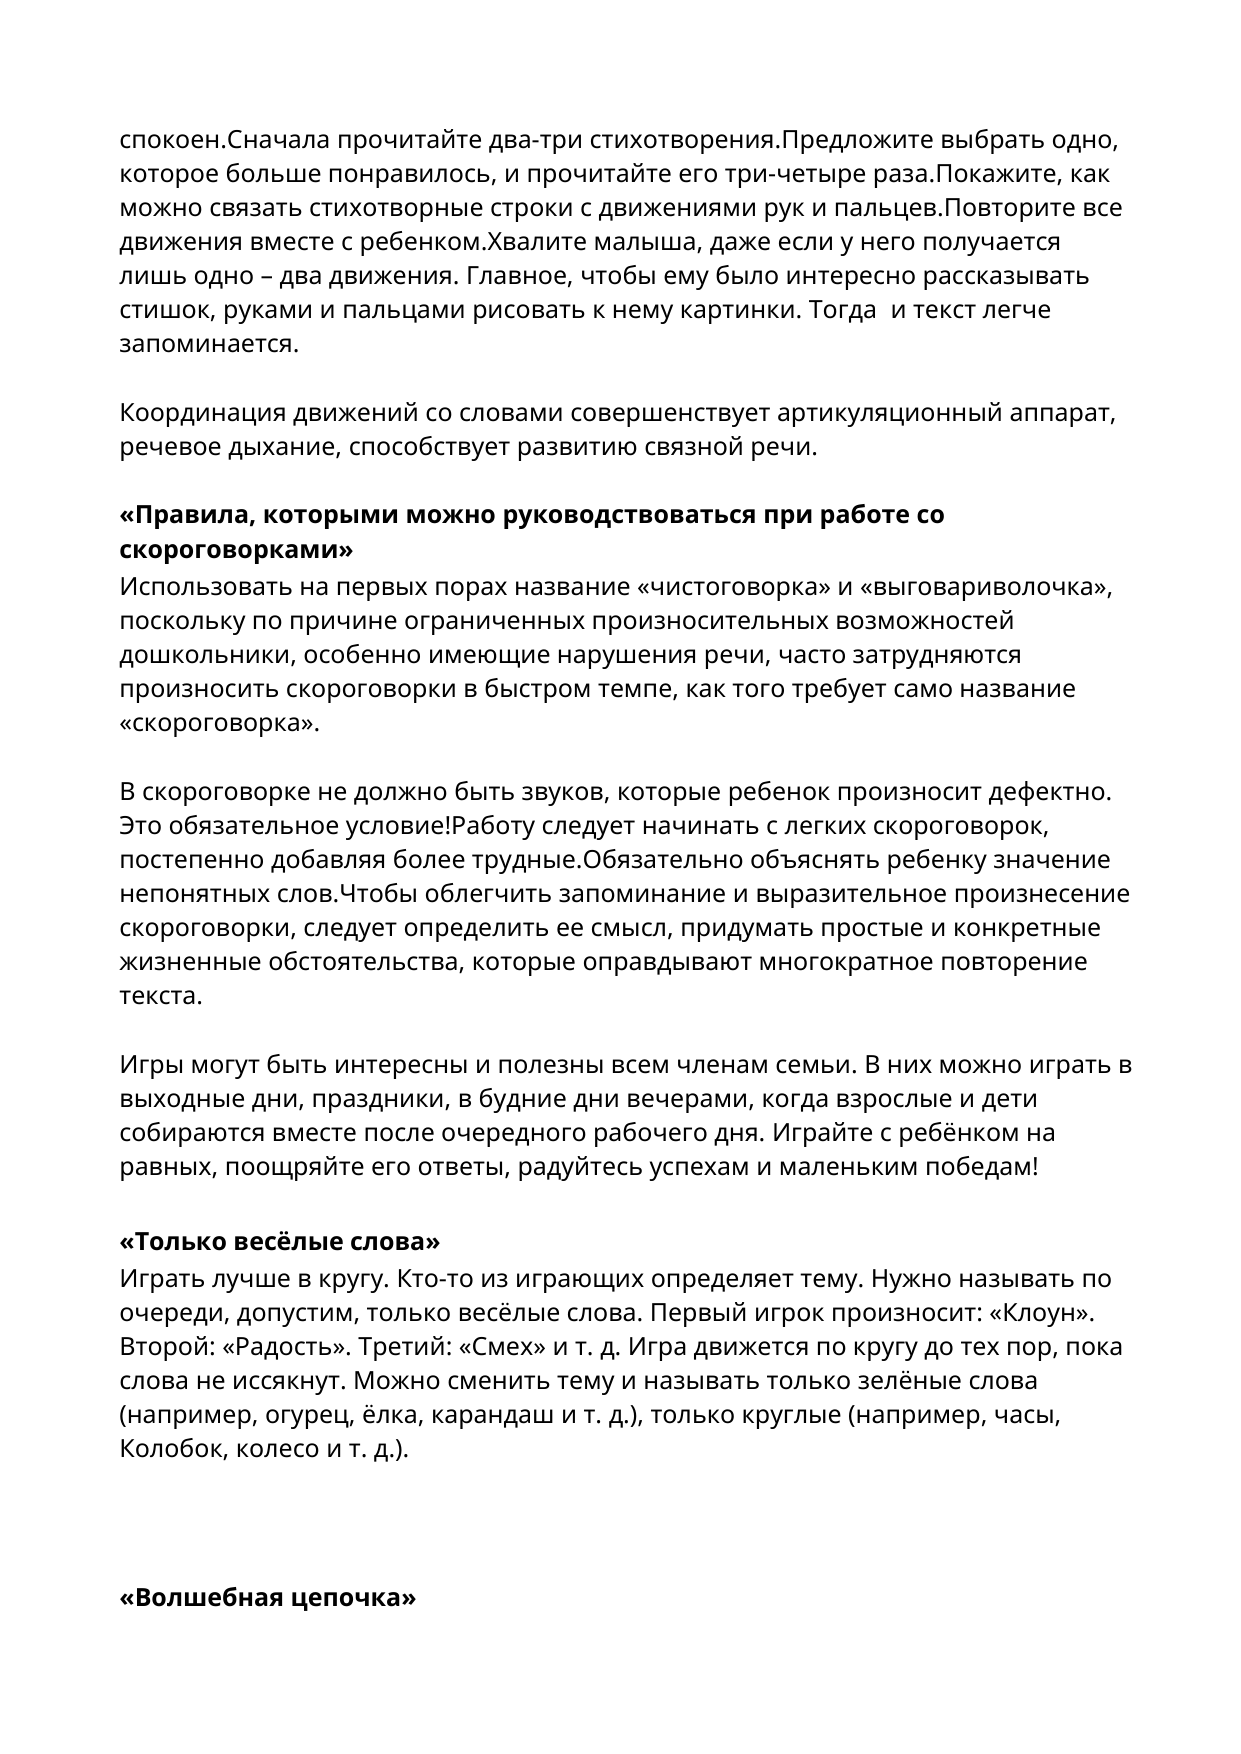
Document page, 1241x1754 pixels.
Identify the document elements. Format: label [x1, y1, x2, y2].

table_cell [104, 118, 1151, 1617]
